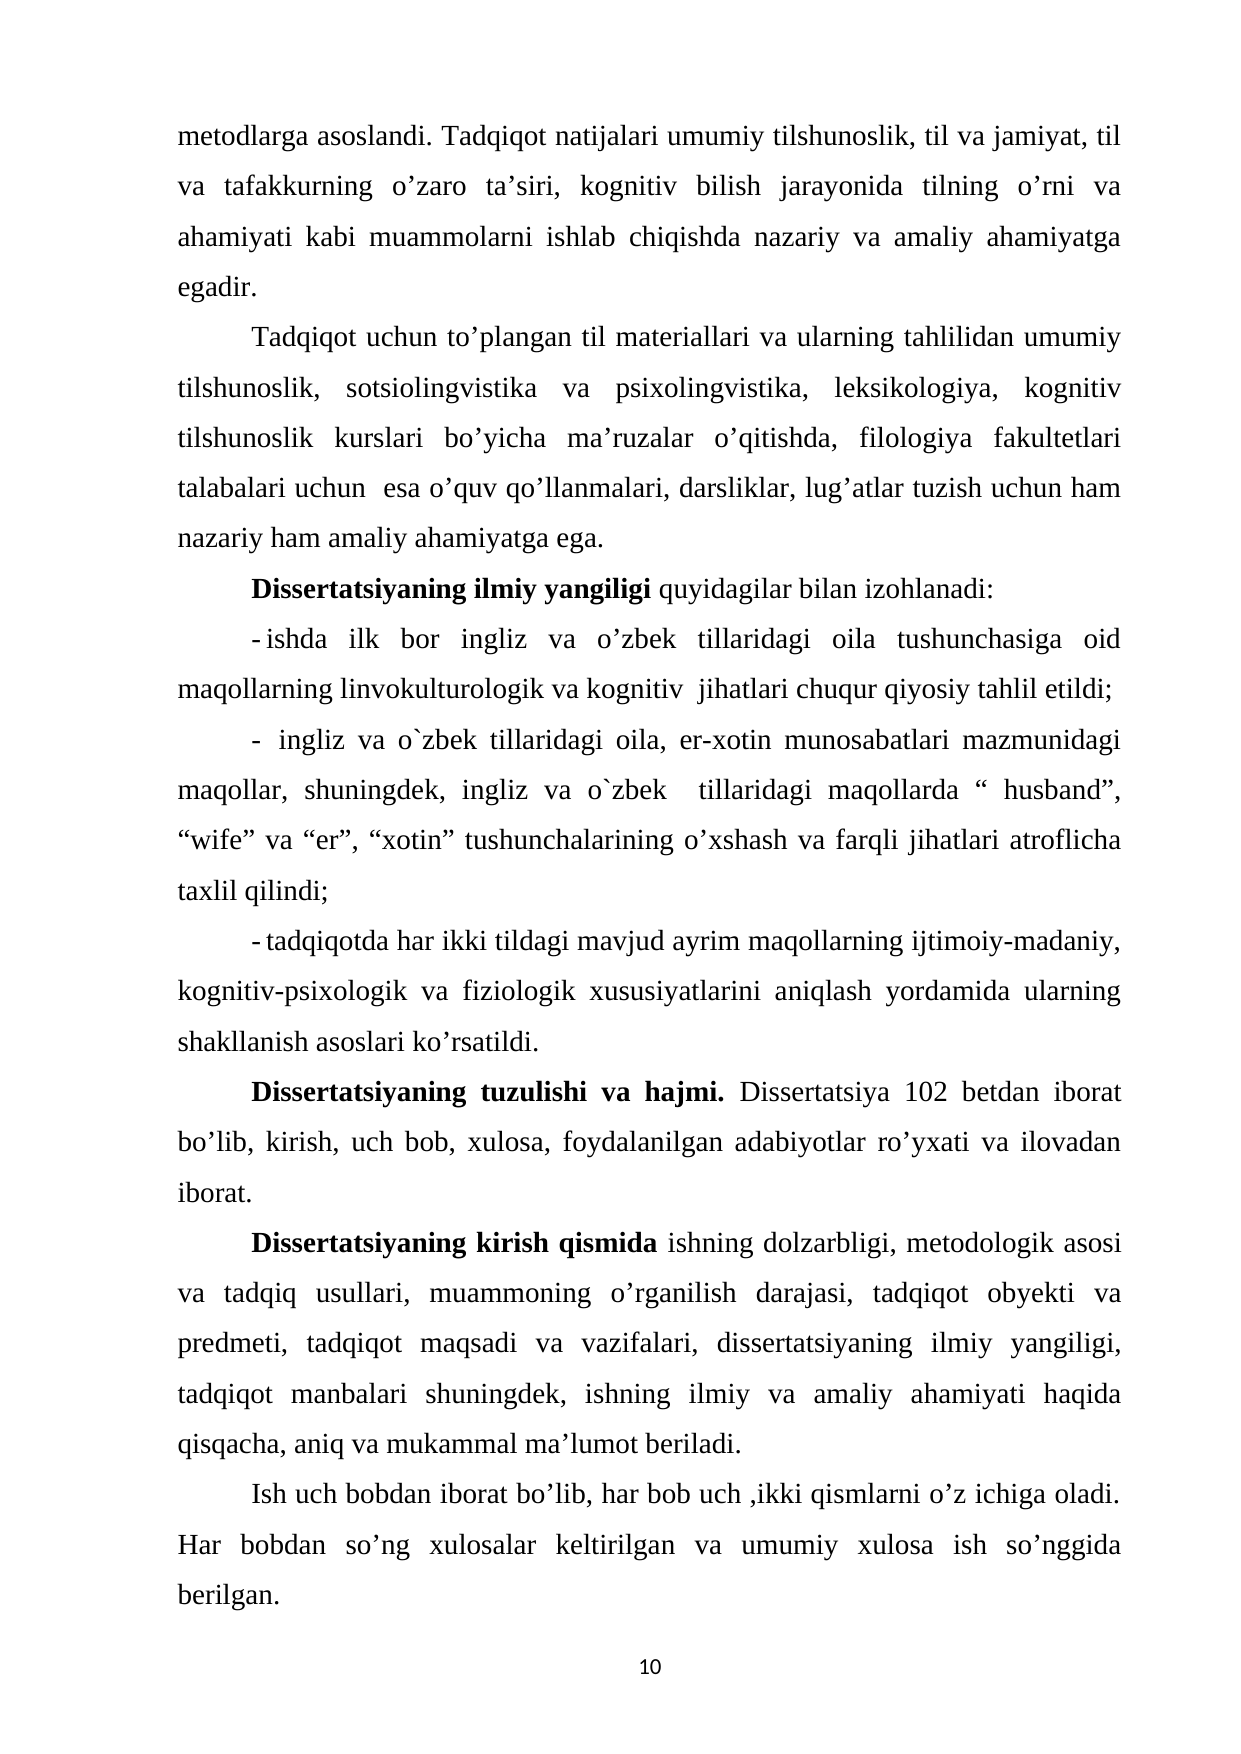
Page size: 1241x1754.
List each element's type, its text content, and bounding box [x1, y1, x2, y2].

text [177, 118, 1122, 303]
text Ish uch bobdan iborat bo’lib, har bob uch ,ikki qismlarni o’z ichiga oladi. Har bobdan so’ng xulosalar keltirilgan va umumiy xulosa ish so’nggida berilgan. [177, 1477, 1122, 1611]
list ingliz va o`zbek tillaridagi oila, er-xotin munosabatlari mazmunidagi maqollar, shuningdek, ingliz va o`zbek tillaridagi maqollarda “ husband”, “wife” va “er”, “xotin” tushunchalarining o’xshash va farqli jihatlari atroflicha taxlil qilindi; [177, 722, 1122, 906]
text Dissertatsiyaning ilmiy yangiligi quyidagilar bilan izohlanadi: [177, 571, 1122, 604]
text Tadqiqot uchun to’plangan til materiallari va ularning tahlilidan umumiy tilshunoslik, sotsiolingvistika va psixolingvistika, leksikologiya, kognitiv tilshunoslik kurslari bo’yicha ma’ruzalar o’qitishda, filologiya fakultetlari talabalari uchun esa o’quv qo’llanmalari, darsliklar, lug’atlar tuzish uchun ham nazariy ham amaliy ahamiyatga ega. [177, 319, 1122, 554]
list tadqiqotda har ikki tildagi mavjud ayrim maqollarning ijtimoiy-madaniy, kognitiv-psixologik va fiziologik xususiyatlarini aniqlash yordamida ularning shakllanish asoslari ko’rsatildi. [177, 923, 1122, 1057]
text Dissertatsiyaning tuzulishi va hajmi. Dissertatsiya 102 betdan iborat bo’lib, kirish, uch bob, xulosa, foydalanilgan adabiyotlar ro’yxati va ilovadan iborat. [177, 1074, 1122, 1208]
text Dissertatsiyaning kirish qismida ishning dolzarbligi, metodologik asosi va tadqiq usullari, muammoning o’rganilish darajasi, tadqiqot obyekti va predmeti, tadqiqot maqsadi va vazifalari, dissertatsiyaning ilmiy yangiligi, tadqiqot manbalari shuningdek, ishning ilmiy va amaliy ahamiyati haqida qisqacha, aniq va mukammal ma’lumot beriladi. [177, 1225, 1122, 1460]
list ishda ilk bor ingliz va o’zbek tillaridagi oila tushunchasiga oid maqollarning linvokulturologik va kognitiv jihatlari chuqur qiyosiy tahlil etildi; [177, 621, 1122, 705]
